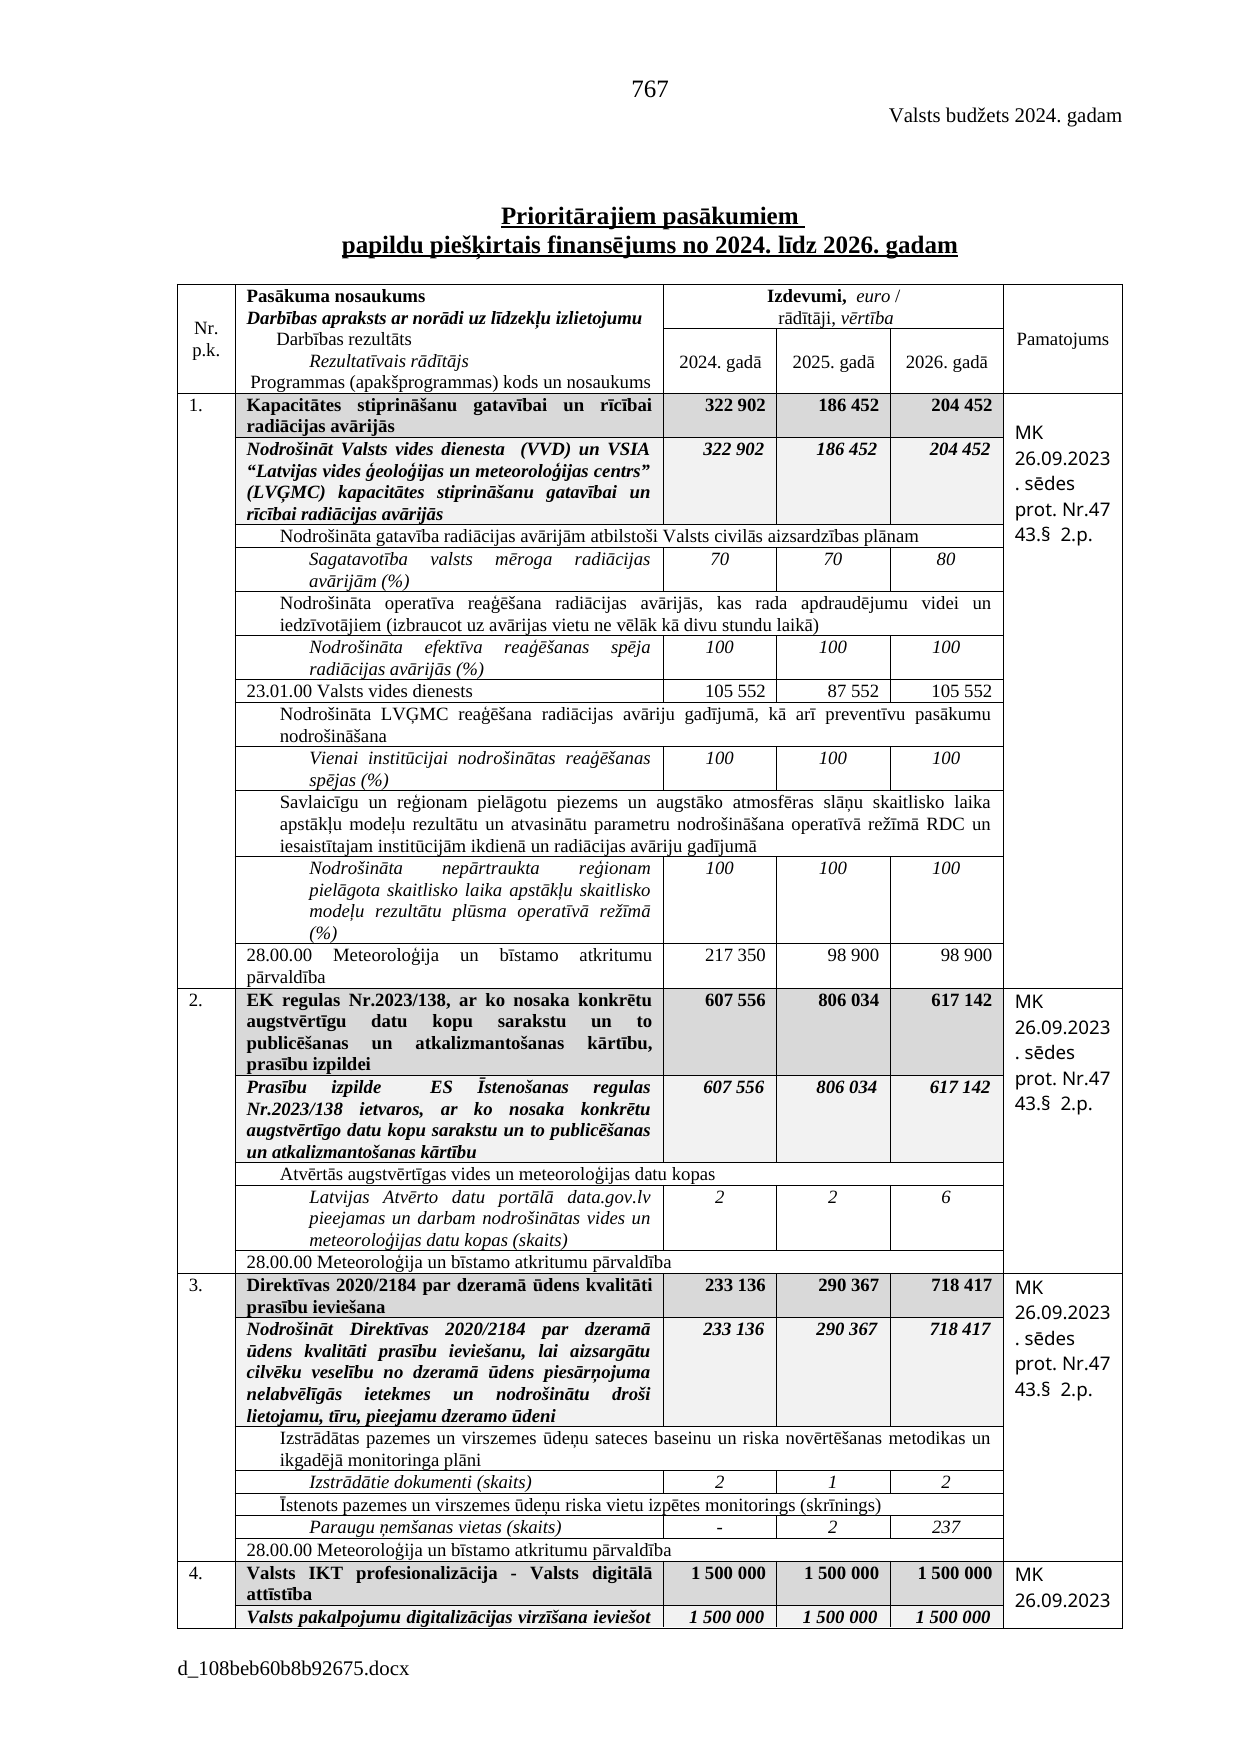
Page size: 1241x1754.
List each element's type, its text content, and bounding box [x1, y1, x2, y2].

table_cell Izstrādātie dokumenti (skaits) [236, 1471, 663, 1493]
table_cell Valsts IKT profesionalizācija - Valsts digitālā attīstība [236, 1562, 663, 1605]
table_cell Īstenots pazemes un virszemes ūdeņu riska vietu izpētes monitorings (skrīnings) [236, 1494, 1003, 1515]
table_cell 186 452 [777, 438, 890, 524]
table_cell 100 [664, 857, 776, 943]
table_cell 100 [891, 636, 1003, 679]
table_cell 718 417 [891, 1318, 1003, 1426]
table_cell MK 26.09.2023. sēdes prot. Nr.47 43.§ 2.p. [1004, 989, 1122, 1273]
table_cell 6 [891, 1186, 1003, 1250]
table_cell 100 [891, 857, 1003, 943]
table_cell 718 417 [891, 1274, 1003, 1317]
table_cell 100 [891, 747, 1003, 790]
table_cell 2 [891, 1471, 1003, 1493]
table_cell 2 [664, 1186, 776, 1250]
table_cell 70 [777, 548, 890, 591]
table_cell Paraugu ņemšanas vietas (skaits) [236, 1516, 663, 1538]
table_cell 100 [664, 747, 776, 790]
table_cell 80 [891, 548, 1003, 591]
table_cell 1 500 000 [777, 1562, 890, 1605]
table_cell 1 500 000 [664, 1606, 776, 1627]
table_cell Sagatavotība valsts mēroga radiācijas avārijām (%) [236, 548, 663, 591]
table_cell 233 136 [664, 1274, 776, 1317]
table_cell 290 367 [777, 1274, 890, 1317]
table_cell 100 [777, 747, 890, 790]
table_cell Direktīvas 2020/2184 par dzeramā ūdens kvalitāti prasību ieviešana [236, 1274, 663, 1317]
table_cell Savlaicīgu un reģionam pielāgotu piezems un augstāko atmosfēras slāņu skaitlisko laika apstākļu modeļu rezultātu un atvasinātu parametru nodrošināšana operatīvā režīmā RDC un iesaistītajam institūcijām ikdienā un radiācijas avāriju gadījumā [236, 791, 1003, 856]
table_cell 28.00.00 Meteoroloģija un bīstamo atkritumu pārvaldība [236, 1539, 1003, 1561]
table_cell Kapacitātes stiprināšanu gatavībai un rīcībai radiācijas avārijās [236, 394, 663, 437]
table_cell 1 500 000 [891, 1562, 1003, 1605]
table_cell Nodrošināta gatavība radiācijas avārijām atbilstoši Valsts civilās aizsardzības plānam [236, 525, 1003, 547]
table_cell 98 900 [891, 944, 1003, 987]
table_cell Prasību izpilde ES Īstenošanas regulas Nr.2023/138 ietvaros, ar ko nosaka konkrētu augstvērtīgo datu kopu sarakstu un to publicēšanas un atkalizmantošanas kārtību [236, 1076, 663, 1162]
table_cell Nodrošināta efektīva reaģēšanas spēja radiācijas avārijās (%) [236, 636, 663, 679]
table_cell 186 452 [777, 394, 890, 437]
table_cell 87 552 [777, 680, 890, 702]
table_cell Nodrošināt Direktīvas 2020/2184 par dzeramā ūdens kvalitāti prasību ieviešanu, lai aizsargātu cilvēku veselību no dzeramā ūdens piesārņojuma nelabvēlīgās ietekmes un nodrošinātu droši lietojamu, tīru, pieejamu dzeramo ūdeni [236, 1318, 663, 1426]
table_cell 322 902 [664, 394, 776, 437]
table_cell Nodrošināta nepārtraukta reģionam pielāgota skaitlisko laika apstākļu skaitlisko modeļu rezultātu plūsma operatīvā režīmā (%) [236, 857, 663, 943]
table_header Nr. p.k. [178, 285, 235, 393]
table_cell 28.00.00 Meteoroloģija un bīstamo atkritumu pārvaldība [236, 944, 663, 987]
table_cell Nodrošināta operatīva reaģēšana radiācijas avārijās, kas rada apdraudējumu videi un iedzīvotājiem (izbraucot uz avārijas vietu ne vēlāk kā divu stundu laikā) [236, 592, 1003, 635]
table_cell 2024. gadā [664, 329, 776, 393]
table_cell 2. [178, 989, 235, 1273]
table_header Izdevumi, euro / rādītāji, vērtība [664, 285, 1003, 328]
table_cell 607 556 [664, 989, 776, 1075]
table_cell 204 452 [891, 438, 1003, 524]
table_cell 70 [664, 548, 776, 591]
table_cell 2 [664, 1471, 776, 1493]
table_cell 806 034 [777, 989, 890, 1075]
table_cell Atvērtās augstvērtīgas vides un meteoroloģijas datu kopas [236, 1163, 1003, 1185]
table_cell Nodrošināta LVĢMC reaģēšana radiācijas avāriju gadījumā, kā arī preventīvu pasākumu nodrošināšana [236, 703, 1003, 746]
table_cell 2 [777, 1516, 890, 1538]
table_cell 98 900 [777, 944, 890, 987]
table_cell 1 [777, 1471, 890, 1493]
table_cell 23.01.00 Valsts vides dienests [236, 680, 663, 702]
table_cell 100 [777, 636, 890, 679]
table_cell 105 552 [891, 680, 1003, 702]
table_header Pamatojums [1004, 285, 1122, 393]
table_cell 290 367 [777, 1318, 890, 1426]
table_cell Izstrādātas pazemes un virszemes ūdeņu sateces baseinu un riska novērtēšanas metodikas un ikgadējā monitoringa plāni [236, 1427, 1003, 1470]
table_cell 1. [178, 394, 235, 987]
table_cell 28.00.00 Meteoroloģija un bīstamo atkritumu pārvaldība [236, 1251, 1003, 1273]
table_cell Nodrošināt Valsts vides dienesta (VVD) un VSIA “Latvijas vides ģeoloģijas un meteoroloģijas centrs” (LVĢMC) kapacitātes stiprināšanu gatavībai un rīcībai radiācijas avārijās [236, 438, 663, 524]
table_cell EK regulas Nr.2023/138, ar ko nosaka konkrētu augstvērtīgu datu kopu sarakstu un to publicēšanas un atkalizmantošanas kārtību, prasību izpildei [236, 989, 663, 1075]
table_cell 2 [777, 1186, 890, 1250]
table_cell 3. [178, 1274, 235, 1561]
table_cell 2026. gadā [891, 329, 1003, 393]
table_cell 100 [777, 857, 890, 943]
table_cell MK 26.09.2023. sēdes prot. Nr.47 43.§ 2.p. [1004, 394, 1122, 987]
table_cell MK 26.09.2023. sēdes prot. Nr.47 43.§ 2.p. [1004, 1274, 1122, 1561]
table_cell 233 136 [664, 1318, 776, 1426]
table_cell 4. [178, 1562, 235, 1627]
table_cell 2025. gadā [777, 329, 890, 393]
table_cell 204 452 [891, 394, 1003, 437]
table_cell 322 902 [664, 438, 776, 524]
table_cell 617 142 [891, 1076, 1003, 1162]
table_cell 237 [891, 1516, 1003, 1538]
table_cell 1 500 000 [891, 1606, 1003, 1627]
table_cell MK 26.09.2023. sēdes prot. Nr.47 43.§ 2.p. [1004, 1562, 1122, 1627]
table_cell - [664, 1516, 776, 1538]
table_cell 217 350 [664, 944, 776, 987]
table_cell 105 552 [664, 680, 776, 702]
table_cell 607 556 [664, 1076, 776, 1162]
text Prioritārajiem pasākumiem [177, 201, 1122, 230]
table_cell 806 034 [777, 1076, 890, 1162]
table_cell Vienai institūcijai nodrošinātas reaģēšanas spējas (%) [236, 747, 663, 790]
table_cell 100 [664, 636, 776, 679]
table_cell 617 142 [891, 989, 1003, 1075]
table_header Pasākuma nosaukums Darbības apraksts ar norādi uz līdzekļu izlietojumu Darbības rezultāts Rezultatīvais rādītājs Programmas (apakšprogrammas) kods un nosaukums [236, 285, 663, 393]
text papildu piešķirtais finansējums no 2024. līdz 2026. gadam [177, 230, 1122, 259]
table_cell Latvijas Atvērto datu portālā data.gov.lv pieejamas un darbam nodrošinātas vides un meteoroloģijas datu kopas (skaits) [236, 1186, 663, 1250]
table_cell 1 500 000 [777, 1606, 890, 1627]
table_cell 1 500 000 [664, 1562, 776, 1605]
